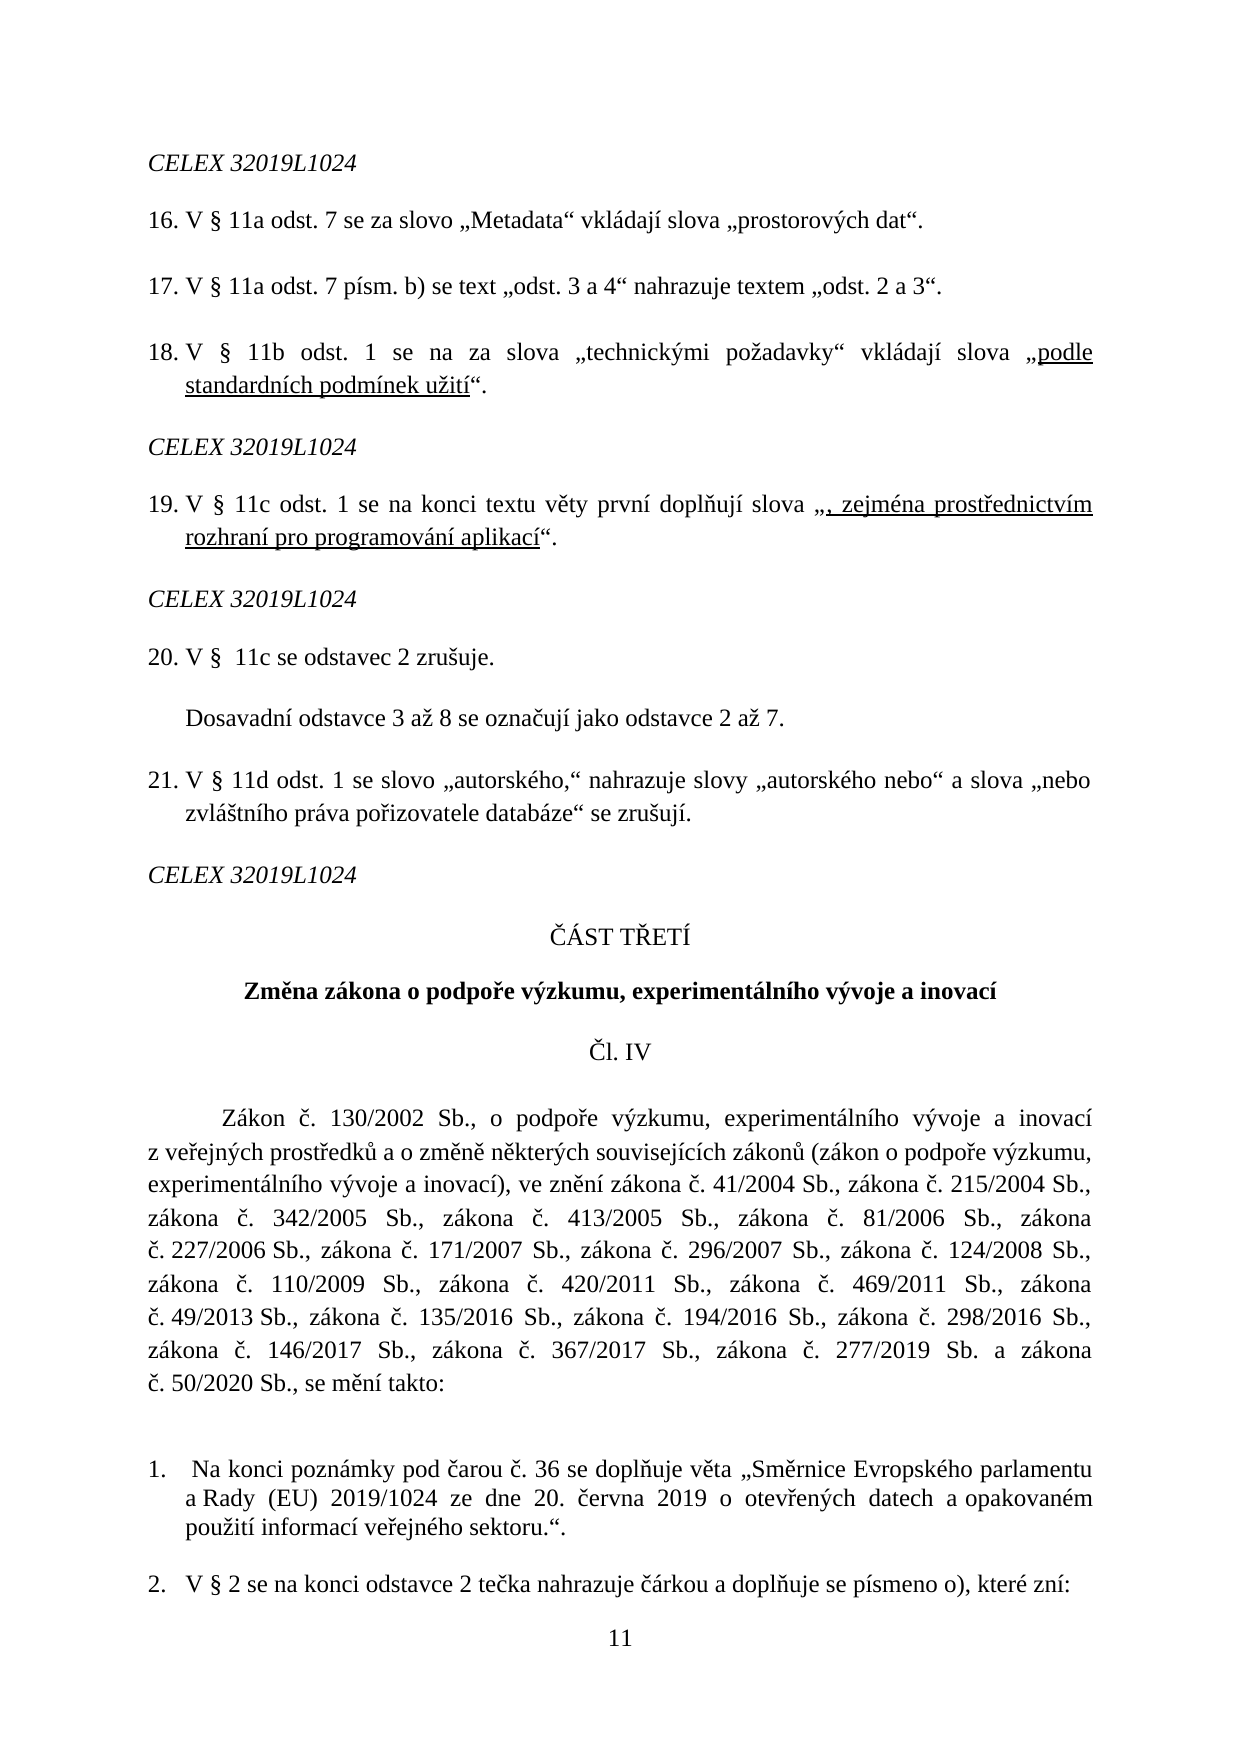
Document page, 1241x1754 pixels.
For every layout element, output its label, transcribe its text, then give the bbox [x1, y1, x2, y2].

list Zákon č. 130/2002 Sb., o podpoře výzkumu, experimentálního vývoje a inovací z veřejných prostředků a o změně některých souvisejících zákonů (zákon o podpoře výzkumu, experimentálního vývoje a inovací), ve znění zákona č. 41/2004 Sb., zákona č. 215/2004 Sb., zákona č. 342/2005 Sb., zákona č. 413/2005 Sb., zákona č. 81/2006 Sb., zákona č. 227/2006 Sb., zákona č. 171/2007 Sb., zákona č. 296/2007 Sb., zákona č. 124/2008 Sb., zákona č. 110/2009 Sb., zákona č. 420/2011 Sb., zákona č. 469/2011 Sb., zákona č. 49/2013 Sb., zákona č. 135/2016 Sb., zákona č. 194/2016 Sb., zákona č. 298/2016 Sb., zákona č. 146/2017 Sb., zákona č. 367/2017 Sb., zákona č. 277/2019 Sb. a zákona č. 50/2020 Sb., se mění takto: [148, 1103, 1093, 1396]
list V § 11b odst. 1 se na za slova „technickými požadavky“ vkládají slova „podle standardních podmínek užití“. [148, 337, 1093, 399]
text CELEX 32019L1024 [148, 860, 1093, 889]
list V § 11d odst. 1 se slovo „autorského,“ nahrazuje slovy „autorského nebo“ a slova „nebo zvláštního práva pořizovatele databáze“ se zrušují. [148, 765, 1093, 827]
text CELEX 32019L1024 [148, 148, 1093, 176]
subtitle Změna zákona o podpoře výzkumu, experimentálního vývoje a inovací [148, 976, 1093, 1004]
list V § 11c se odstavec 2 zrušuje. [148, 642, 1093, 671]
list V § 2 se na konci odstavce 2 tečka nahrazuje čárkou a doplňuje se písmeno o), které zní: [148, 1569, 1093, 1598]
list V § 11a odst. 7 se za slovo „Metadata“ vkládají slova „prostorových dat“. [148, 205, 1093, 234]
text Dosavadní odstavce 3 až 8 se označují jako odstavce 2 až 7. [185, 703, 1093, 732]
list Čl. IV [148, 1037, 1093, 1066]
list Na konci poznámky pod čarou č. 36 se doplňuje věta „Směrnice Evropského parlamentu a Rady (EU) 2019/1024 ze dne 20. června 2019 o otevřených datech a opakovaném použití informací veřejného sektoru.“. [148, 1454, 1093, 1541]
list V § 11c odst. 1 se na konci textu věty první doplňují slova „, zejména prostřednictvím rozhraní pro programování aplikací“. [148, 489, 1093, 551]
text CELEX 32019L1024 [148, 432, 1093, 461]
text CELEX 32019L1024 [148, 584, 1093, 613]
list ČÁST TŘETÍ [148, 922, 1093, 951]
list V § 11a odst. 7 písm. b) se text „odst. 3 a 4“ nahrazuje textem „odst. 2 a 3“. [148, 271, 1093, 300]
